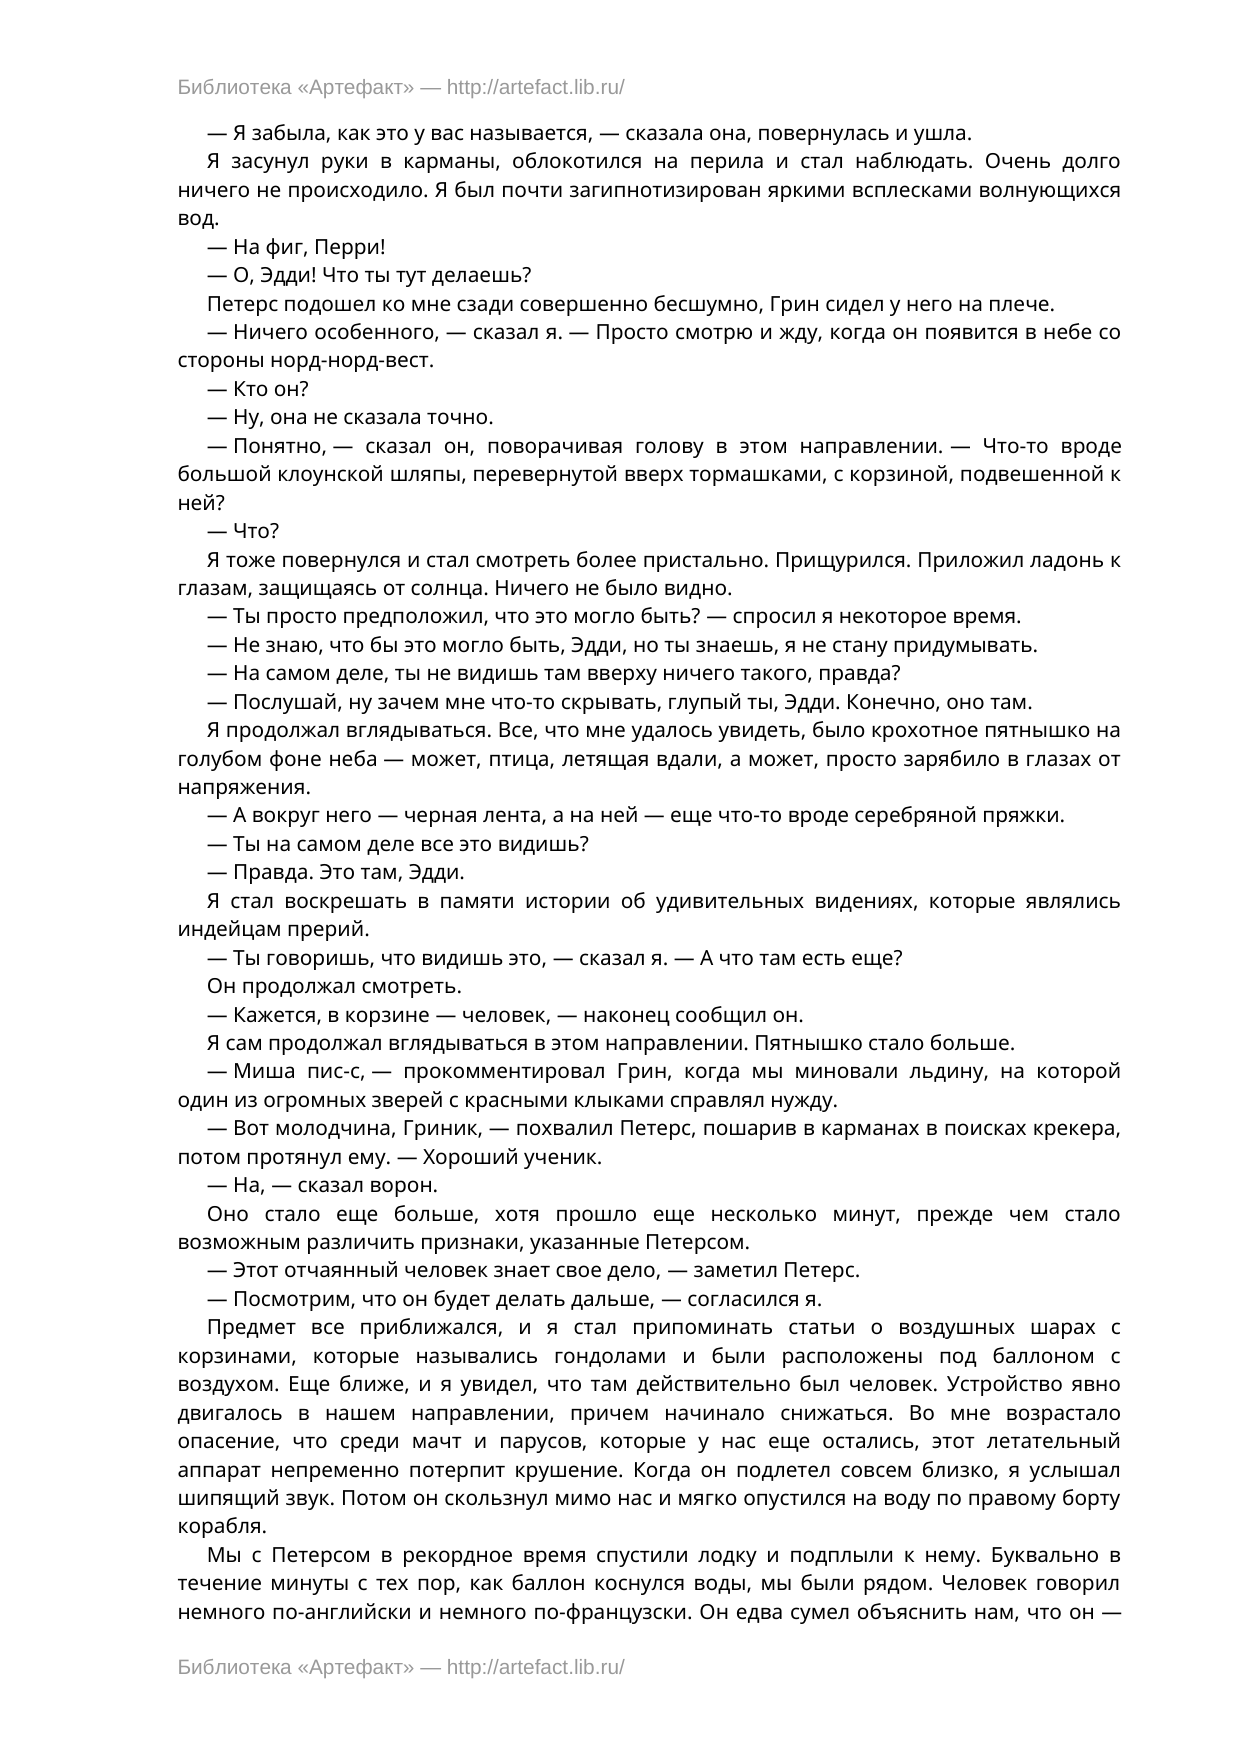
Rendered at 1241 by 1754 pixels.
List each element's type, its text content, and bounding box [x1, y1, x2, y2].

text — Кто он? [177, 374, 1122, 402]
text — Ты на самом деле все это видишь? [177, 829, 1122, 857]
text — Послушай, ну зачем мне что-то скрывать, глупый ты, Эдди. Конечно, оно там. [177, 687, 1122, 715]
text — Я забыла, как это у вас называется, — сказала она, повернулась и ушла. [177, 118, 1122, 147]
text Предмет все приближался, и я стал припоминать статьи о воздушных шарах с корзинами, которые назывались гондолами и были расположены под баллоном с воздухом. Еще ближе, и я увидел, что там действительно был человек. Устройство явно двигалось в нашем направлении, причем начинало снижаться. Во мне возрастало опасение, что среди мачт и парусов, которые у нас еще остались, этот летательный аппарат непременно потерпит крушение. Когда он подлетел совсем близко, я услышал шипящий звук. Потом он скользнул мимо нас и мягко опустился на воду по правому борту корабля. [177, 1312, 1122, 1540]
text — Миша пис-с, — прокомментировал Грин, когда мы миновали льдину, на которой один из огромных зверей с красными клыками справлял нужду. [177, 1057, 1122, 1113]
text Я тоже повернулся и стал смотреть более пристально. Прищурился. Приложил ладонь к глазам, защищаясь от солнца. Ничего не было видно. [177, 545, 1122, 602]
text — Вот молодчина, Гриник, — похвалил Петерс, пошарив в карманах в поисках крекера, потом протянул ему. — Хороший ученик. [177, 1113, 1122, 1170]
text Оно стало еще больше, хотя прошло еще несколько минут, прежде чем стало возможным различить признаки, указанные Петерсом. [177, 1199, 1122, 1256]
text — Кажется, в корзине — человек, — наконец сообщил он. [177, 1000, 1122, 1028]
text — Что? [177, 516, 1122, 545]
text — Ничего особенного, — сказал я. — Просто смотрю и жду, когда он появится в небе со стороны норд-норд-вест. [177, 317, 1122, 374]
text — Ты просто предположил, что это могло быть? — спросил я некоторое время. [177, 602, 1122, 630]
text — На самом деле, ты не видишь там вверху ничего такого, правда? [177, 658, 1122, 687]
text — А вокруг него — черная лента, а на ней — еще что-то вроде серебряной пряжки. [177, 801, 1122, 829]
text Я сам продолжал вглядываться в этом направлении. Пятнышко стало больше. [177, 1028, 1122, 1057]
text — Понятно, — сказал он, поворачивая голову в этом направлении. — Что-то вроде большой клоунской шляпы, перевернутой вверх тормашками, с корзиной, подвешенной к ней? [177, 431, 1122, 516]
text — На фиг, Перри! [177, 232, 1122, 260]
text Я стал воскрешать в памяти истории об удивительных видениях, которые являлись индейцам прерий. [177, 886, 1122, 943]
text — Этот отчаянный человек знает свое дело, — заметил Петерс. [177, 1256, 1122, 1284]
text — Не знаю, что бы это могло быть, Эдди, но ты знаешь, я не стану придумывать. [177, 630, 1122, 658]
text — Правда. Это там, Эдди. [177, 857, 1122, 886]
text — Посмотрим, что он будет делать дальше, — согласился я. [177, 1284, 1122, 1312]
text Он продолжал смотреть. [177, 971, 1122, 1000]
text Я засунул руки в карманы, облокотился на перила и стал наблюдать. Очень долго ничего не происходило. Я был почти загипнотизирован яркими всплесками волнующихся вод. [177, 147, 1122, 232]
text Петерс подошел ко мне сзади совершенно бесшумно, Грин сидел у него на плече. [177, 289, 1122, 317]
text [177, 1540, 1122, 1625]
text — Ты говоришь, что видишь это, — сказал я. — А что там есть еще? [177, 943, 1122, 971]
text Я продолжал вглядываться. Все, что мне удалось увидеть, было крохотное пятнышко на голубом фоне неба — может, птица, летящая вдали, а может, просто зарябило в глазах от напряжения. [177, 715, 1122, 801]
text — Ну, она не сказала точно. [177, 402, 1122, 431]
text — О, Эдди! Что ты тут делаешь? [177, 260, 1122, 289]
text — На, — сказал ворон. [177, 1170, 1122, 1199]
